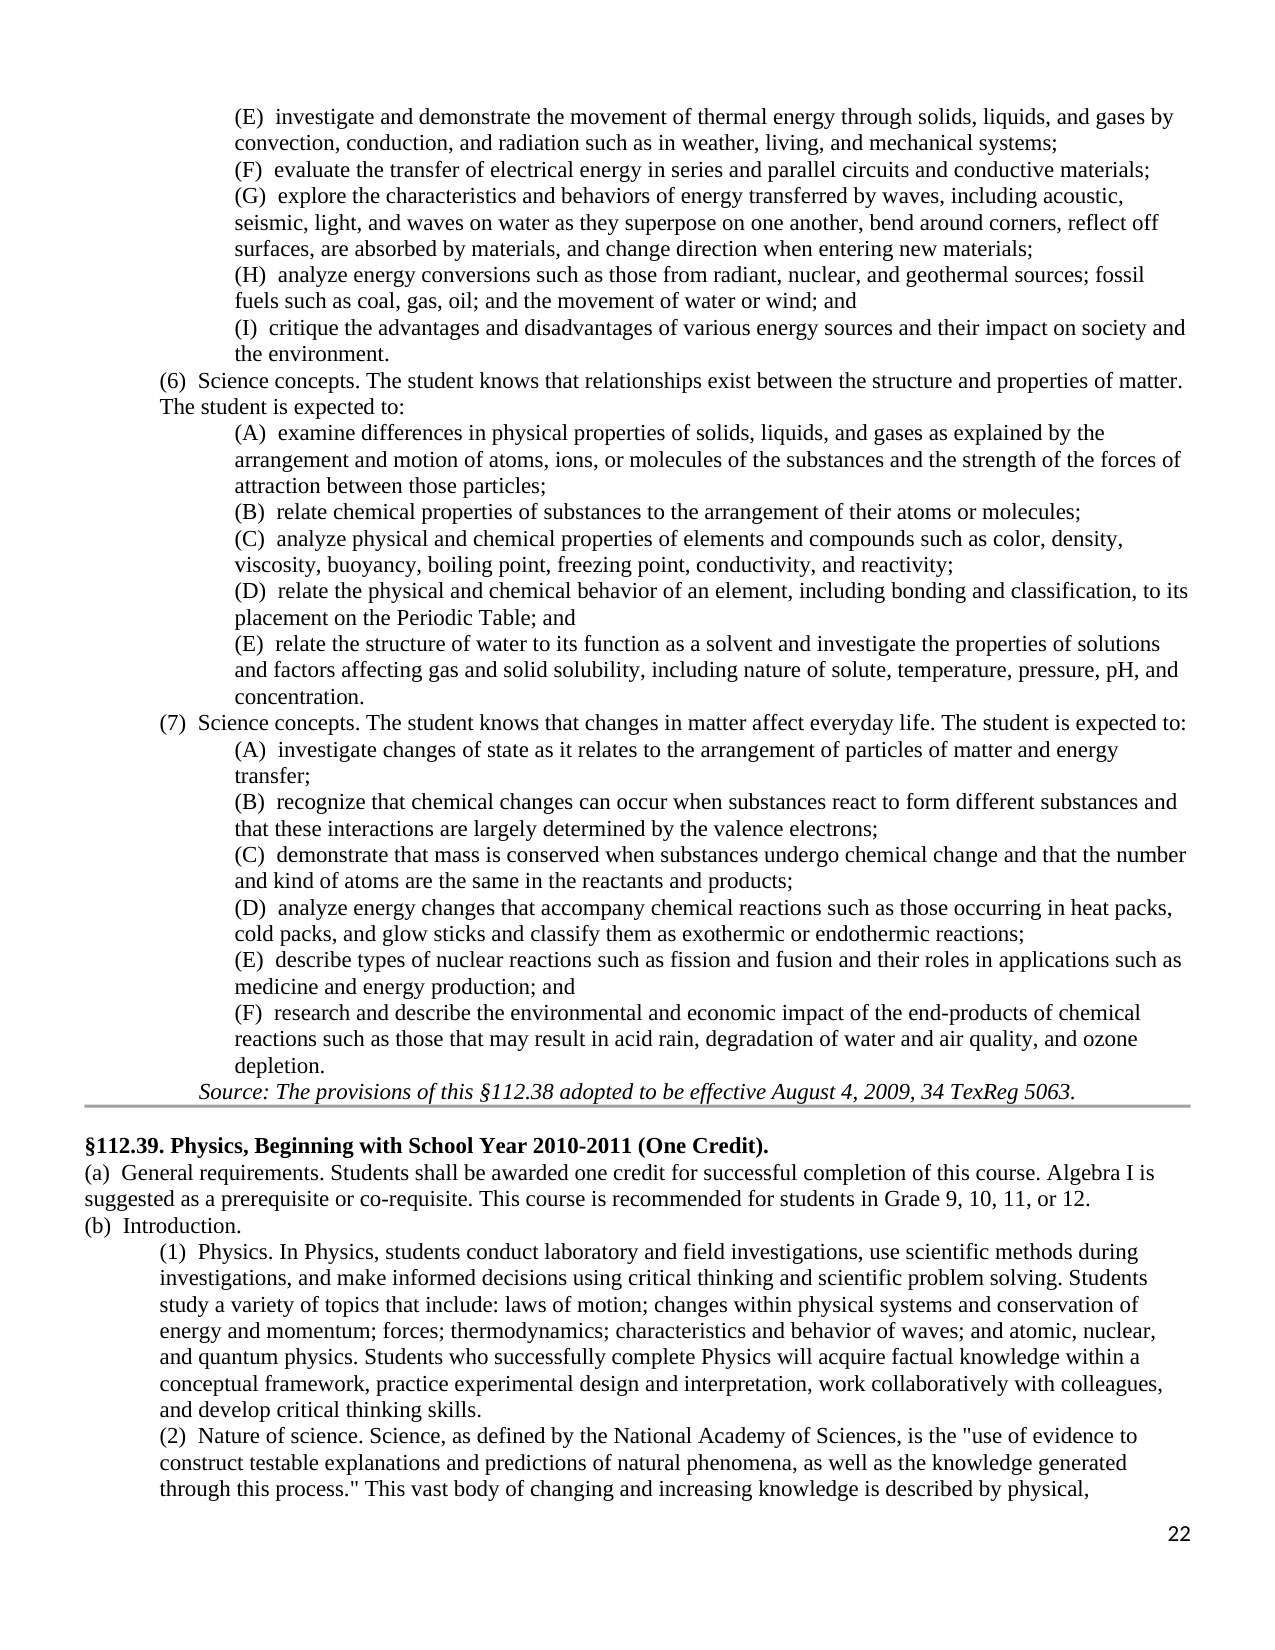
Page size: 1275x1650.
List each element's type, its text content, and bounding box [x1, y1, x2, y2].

text (B) relate chemical properties of substances to the arrangement of their atoms or molecules; [234, 498, 1191, 525]
text (I) critique the advantages and disadvantages of various energy sources and their impact on society and the environment. [234, 314, 1191, 367]
text (B) recognize that chemical changes can occur when substances react to form different substances and that these interactions are largely determined by the valence electrons; [234, 788, 1191, 841]
text (b) Introduction. [84, 1212, 1191, 1238]
text (A) examine differences in physical properties of solids, liquids, and gases as explained by the arrangement and motion of atoms, ions, or molecules of the substances and the strength of the forces of attraction between those particles; [234, 419, 1191, 498]
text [159, 1422, 1191, 1502]
text (1) Physics. In Physics, students conduct laboratory and field investigations, use scientific methods during investigations, and make informed decisions using critical thinking and scientific problem solving. Students study a variety of topics that include: laws of motion; changes within physical systems and conservation of energy and momentum; forces; thermodynamics; characteristics and behavior of waves; and atomic, nuclear, and quantum physics. Students who successfully complete Physics will acquire factual knowledge within a conceptual framework, practice experimental design and interpretation, work collaboratively with colleagues, and develop critical thinking skills. [159, 1238, 1191, 1422]
text (E) describe types of nuclear reactions such as fission and fusion and their roles in applications such as medicine and energy production; and [234, 946, 1191, 999]
text (7) Science concepts. The student knows that changes in matter affect everyday life. The student is expected to: [159, 709, 1191, 736]
text (E) investigate and demonstrate the movement of thermal energy through solids, liquids, and gases by convection, conduction, and radiation such as in weather, living, and mechanical systems; [234, 103, 1191, 156]
text (C) analyze physical and chemical properties of elements and compounds such as color, density, viscosity, buoyancy, boiling point, freezing point, conductivity, and reactivity; [234, 525, 1191, 577]
text (G) explore the characteristics and behaviors of energy transferred by waves, including acoustic, seismic, light, and waves on water as they superpose on one another, bend around corners, reflect off surfaces, are absorbed by materials, and change direction when entering new materials; [234, 182, 1191, 261]
text (a) General requirements. Students shall be awarded one credit for successful completion of this course. Algebra I is suggested as a prerequisite or co-requisite. This course is recommended for students in Grade 9, 10, 11, or 12. [84, 1159, 1191, 1212]
text (F) research and describe the environmental and economic impact of the end-products of chemical reactions such as those that may result in acid rain, degradation of water and air quality, and ozone depletion. [234, 999, 1191, 1078]
text (6) Science concepts. The student knows that relationships exist between the structure and properties of matter. The student is expected to: [159, 367, 1191, 419]
text (C) demonstrate that mass is conserved when substances undergo chemical change and that the number and kind of atoms are the same in the reactants and products; [234, 841, 1191, 894]
text (F) evaluate the transfer of electrical energy in series and parallel circuits and conductive materials; [234, 156, 1191, 182]
text (H) analyze energy conversions such as those from radiant, nuclear, and geothermal sources; fossil fuels such as coal, gas, oil; and the movement of water or wind; and [234, 261, 1191, 314]
text (E) relate the structure of water to its function as a solvent and investigate the properties of solutions and factors affecting gas and solid solubility, including nature of solute, temperature, pressure, pH, and concentration. [234, 630, 1191, 709]
text (D) analyze energy changes that accompany chemical reactions such as those occurring in heat packs, cold packs, and glow sticks and classify them as exothermic or endothermic reactions; [234, 894, 1191, 946]
text (A) investigate changes of state as it relates to the arrangement of particles of matter and energy transfer; [234, 736, 1191, 788]
text Source: The provisions of this §112.38 adopted to be effective August 4, 2009, 34 TexReg 5063. [84, 1078, 1191, 1104]
text §112.39. Physics, Beginning with School Year 2010-2011 (One Credit). [84, 1133, 1191, 1159]
text (D) relate the physical and chemical behavior of an element, including bonding and classification, to its placement on the Periodic Table; and [234, 577, 1191, 630]
